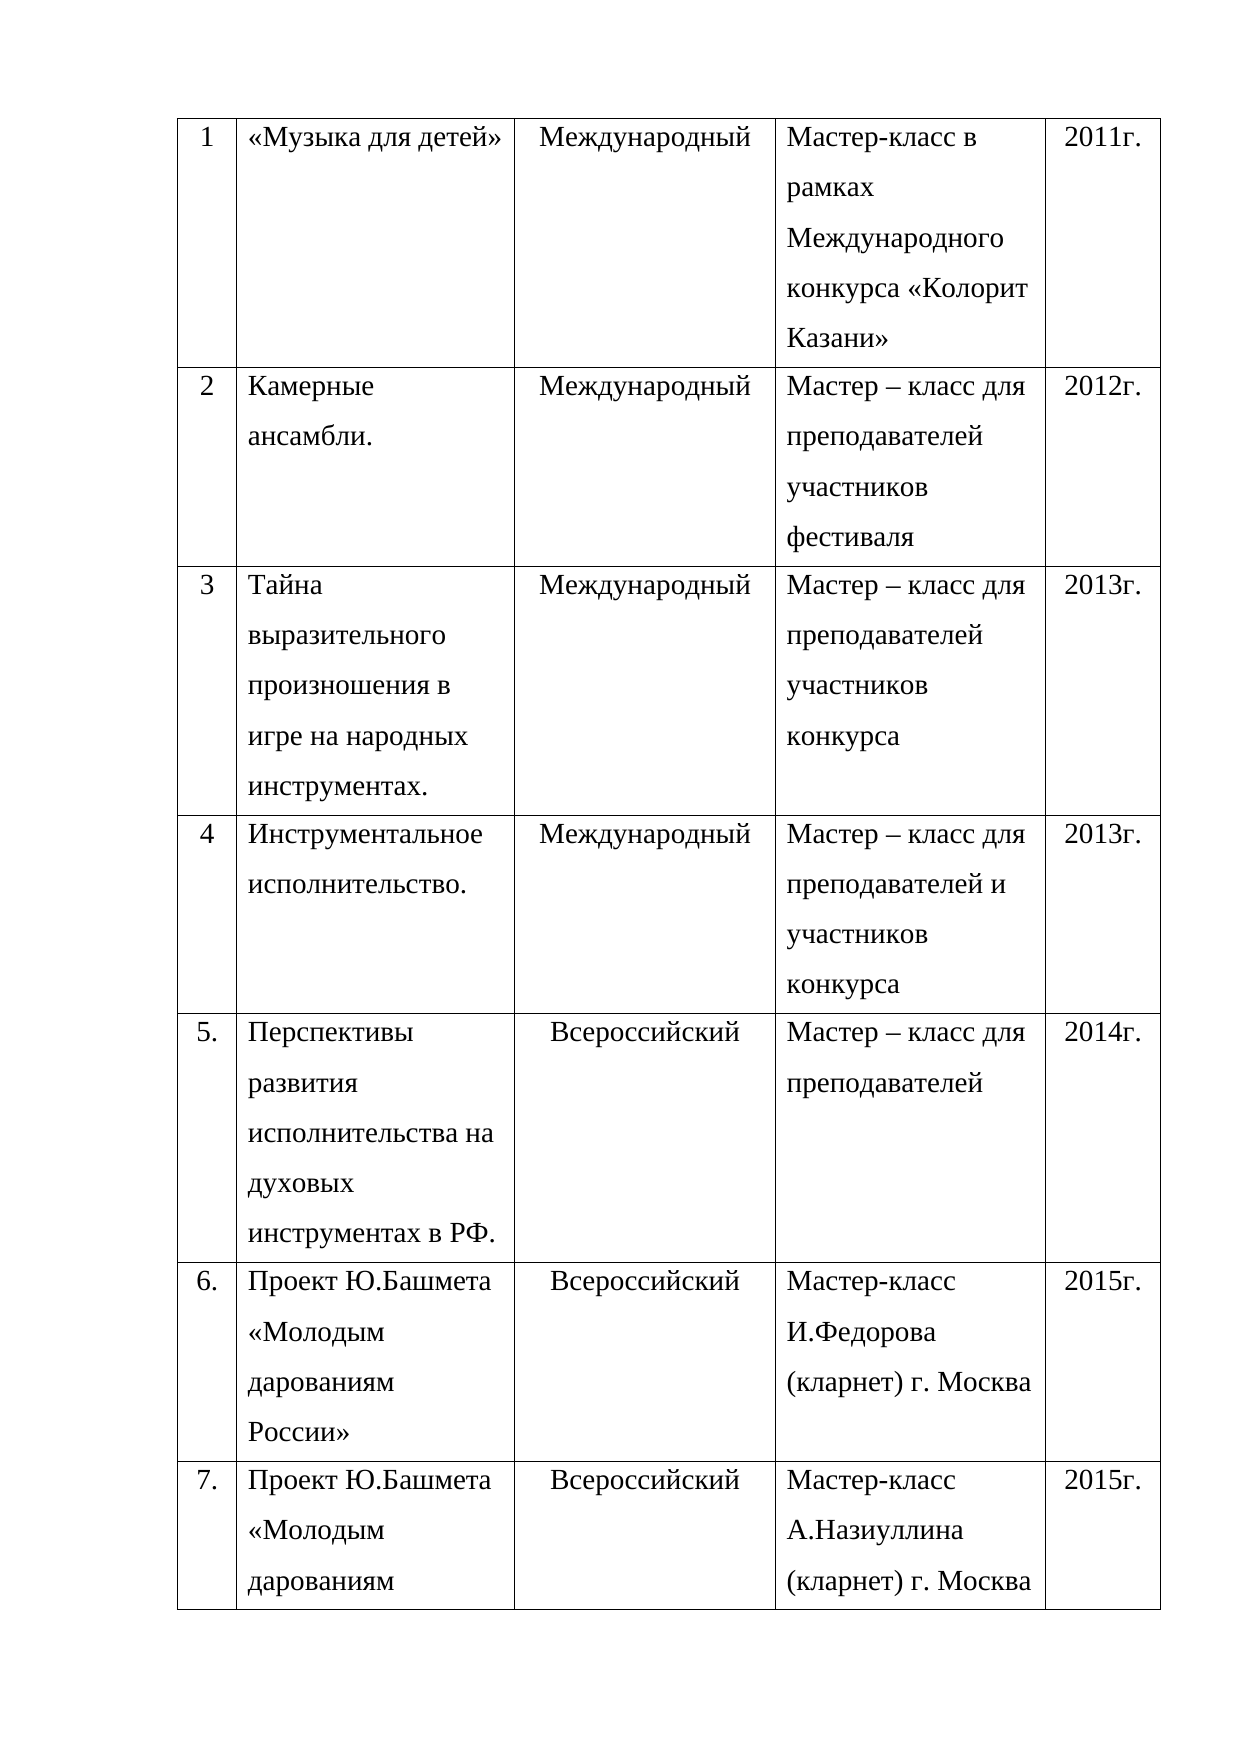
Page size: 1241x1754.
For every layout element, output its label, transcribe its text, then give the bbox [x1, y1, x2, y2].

table_cell 2015г. [1046, 1263, 1160, 1461]
table_cell Перспективы развития исполнительства на духовых инструментах в РФ. [237, 1014, 514, 1262]
table_cell 2013г. [1046, 816, 1160, 1013]
table_cell 5. [178, 1014, 236, 1262]
table_cell Всероссийский [515, 1014, 775, 1262]
table_header «Музыка для детей» [237, 119, 514, 367]
table_cell Всероссийский [515, 1462, 775, 1609]
table_cell 2012г. [1046, 368, 1160, 566]
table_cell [237, 1462, 514, 1609]
table_header Международный [515, 119, 775, 367]
table_cell 2015г. [1046, 1462, 1160, 1609]
table_cell Мастер – класс для преподавателей участников конкурса [776, 567, 1045, 815]
table_header Мастер-класс в рамках Международного конкурса «Колорит Казани» [776, 119, 1045, 367]
table_header 1 [178, 119, 236, 367]
table_cell Камерные ансамбли. [237, 368, 514, 566]
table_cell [237, 1263, 514, 1461]
table_cell Всероссийский [515, 1263, 775, 1461]
table_cell 4 [178, 816, 236, 1013]
table_cell Инструментальное исполнительство. [237, 816, 514, 1013]
table_cell 2013г. [1046, 567, 1160, 815]
table_cell 6. [178, 1263, 236, 1461]
table_cell Международный [515, 567, 775, 815]
table_header 2011г. [1046, 119, 1160, 367]
table_cell 3 [178, 567, 236, 815]
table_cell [776, 1462, 1045, 1609]
table_cell Тайна выразительного произношения в игре на народных инструментах. [237, 567, 514, 815]
table_cell 2 [178, 368, 236, 566]
table_cell Международный [515, 368, 775, 566]
table_cell Мастер – класс для преподавателей участников фестиваля [776, 368, 1045, 566]
table_cell 7. [178, 1462, 236, 1609]
table_cell Мастер-класс И.Федорова (кларнет) г. Москва [776, 1263, 1045, 1461]
table_cell Мастер – класс для преподавателей и участников конкурса [776, 816, 1045, 1013]
table_cell Международный [515, 816, 775, 1013]
table_cell Мастер – класс для преподавателей [776, 1014, 1045, 1262]
table_cell 2014г. [1046, 1014, 1160, 1262]
